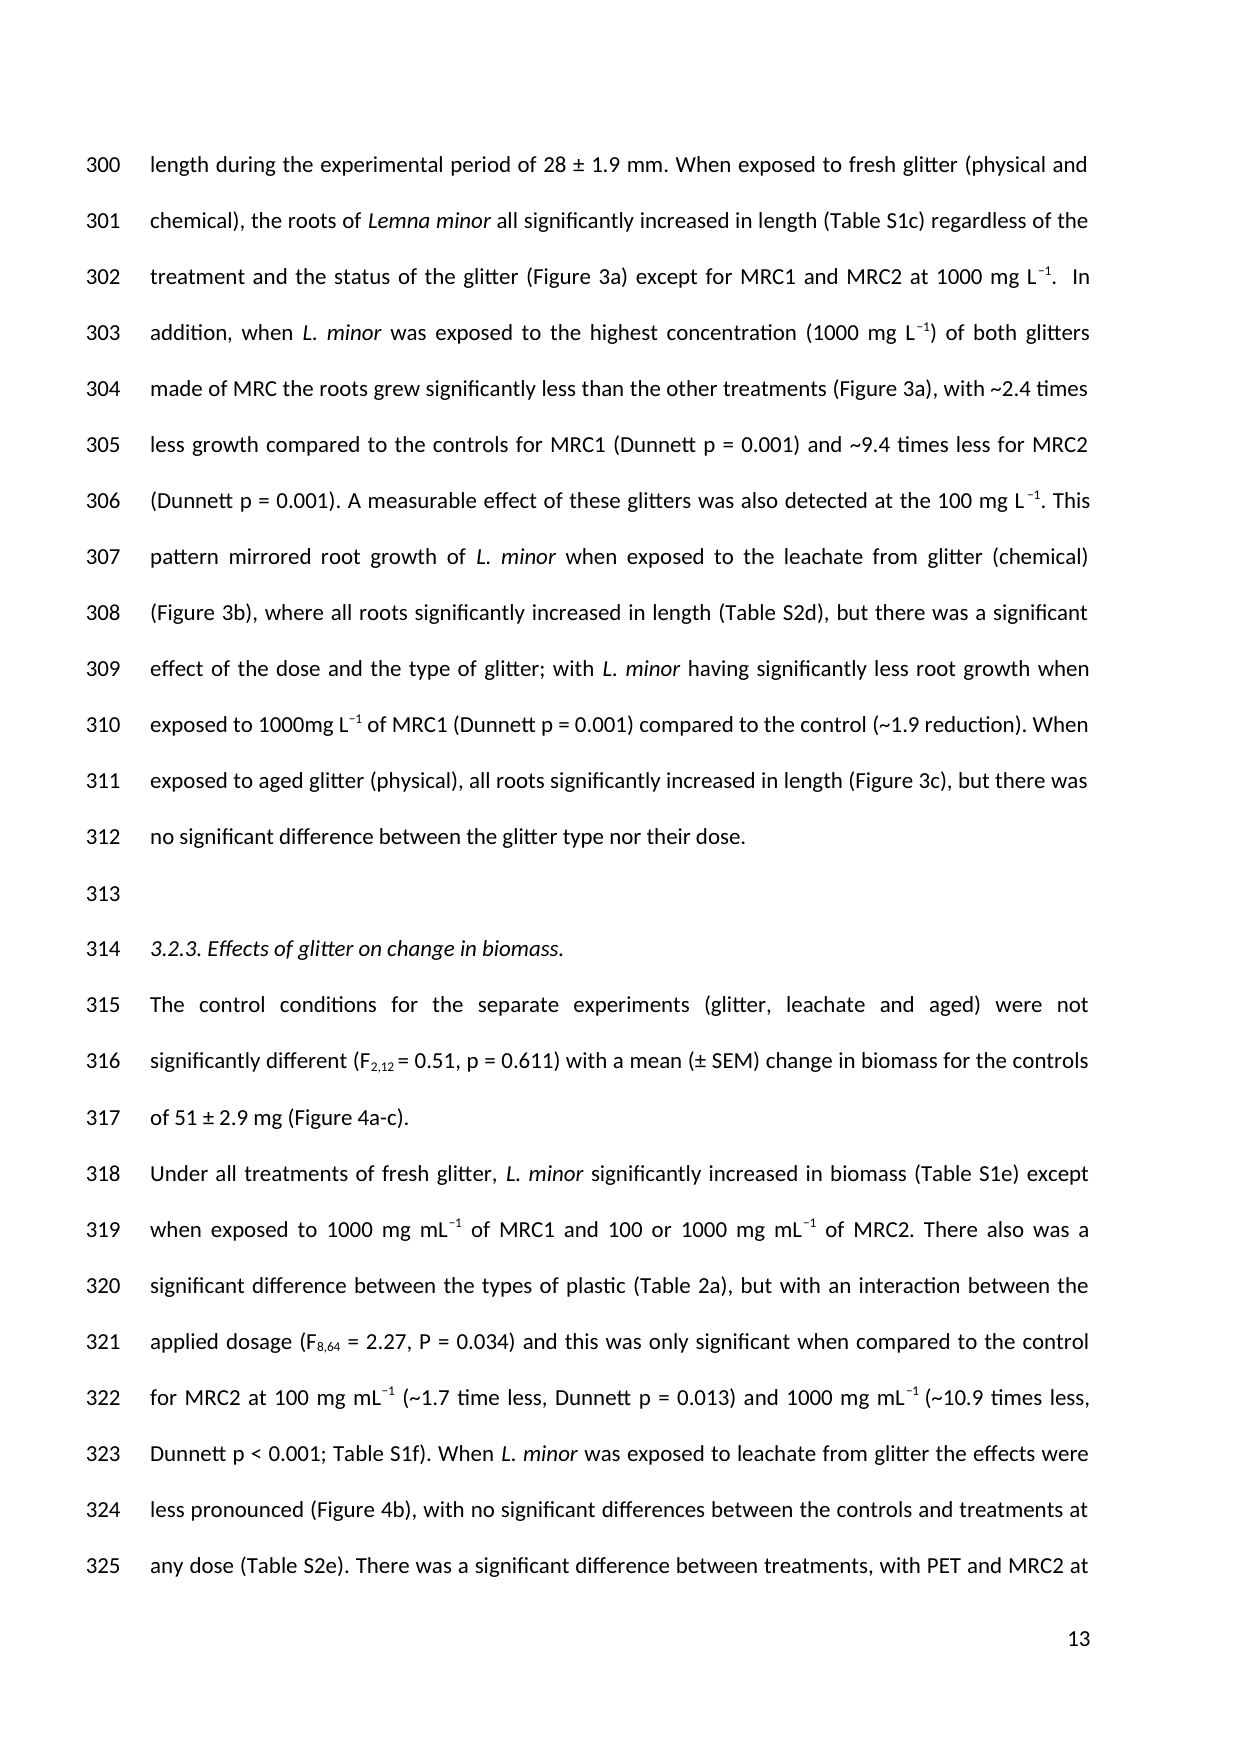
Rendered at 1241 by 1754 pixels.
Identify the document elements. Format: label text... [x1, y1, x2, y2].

text 3.2.3. Effects of glitter on change in biomass. [150, 934, 1090, 963]
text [150, 1159, 1090, 1579]
text The control conditions for the separate experiments (glitter, leachate and aged) were not significantly different (F2,12 = 0.51, p = 0.611) with a mean (± SEM) change in biomass for the controls of 51 ± 2.9 mg (Figure 4a-c). [150, 991, 1090, 1131]
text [150, 150, 1090, 851]
